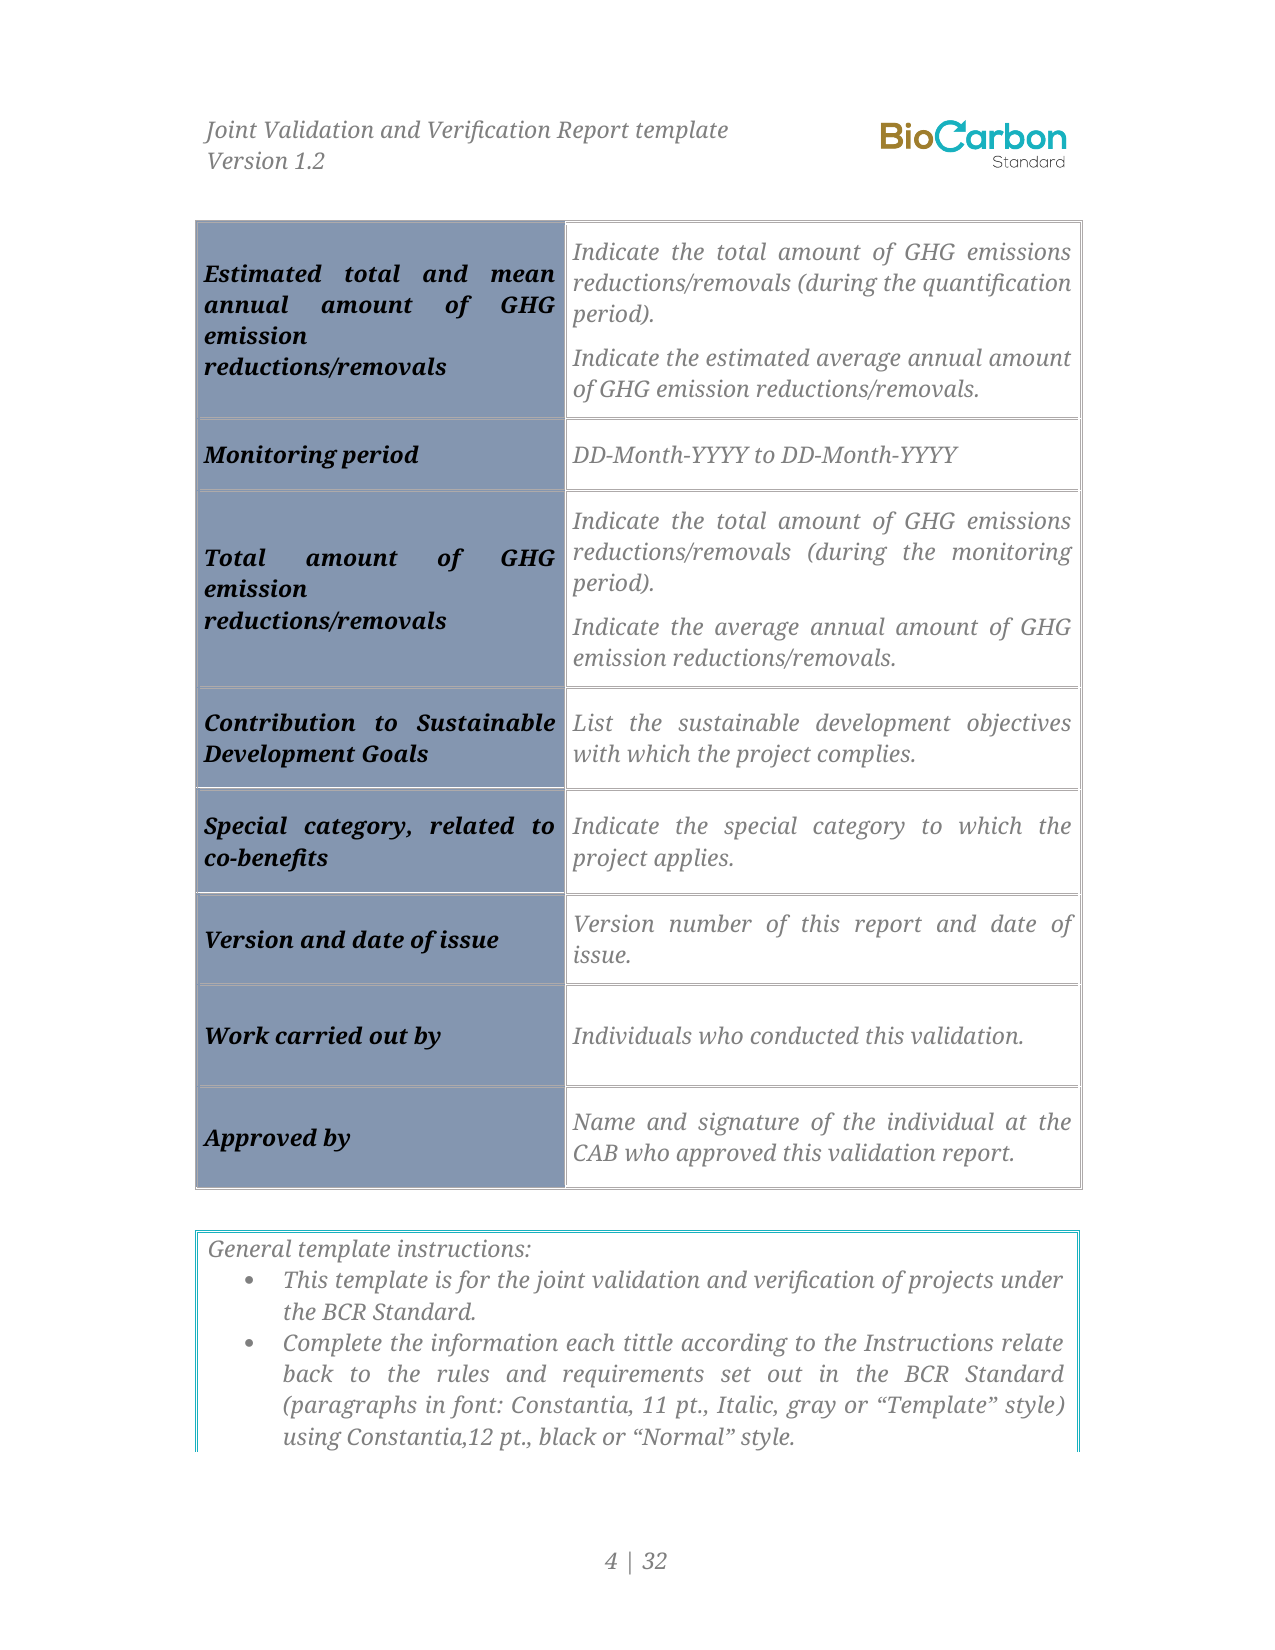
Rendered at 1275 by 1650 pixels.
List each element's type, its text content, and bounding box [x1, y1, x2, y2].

table_cell Version and date of issue [198, 893, 564, 983]
table_cell Approved by [196, 1085, 565, 1187]
table_cell Name and signature of the individual at the CAB who approved this validation report. [565, 1085, 1082, 1187]
table_cell Individuals who conducted this validation. [565, 983, 1082, 1085]
table_cell List the sustainable development objectives with which the project complies. [565, 686, 1082, 787]
table_cell Indicate the special category to which the project applies. [567, 788, 1080, 892]
table_cell Special category, related to co-benefits [198, 788, 564, 892]
table_cell Estimated total and mean annual amount of GHG emission reductions/removals [198, 223, 565, 417]
table_cell Complete the information each tittle according to the Instructions relate back to the rules and requirements set out in the BCR Standard (paragraphs in font: Constantia, 11 pt., Italic, gray or “Template” style) using Constantia,12 pt., black or “Normal” style. [198, 1327, 1077, 1452]
table_cell DD-Month-YYYY to DD-Month-YYYY [567, 417, 1080, 489]
table_header General template instructions: [198, 1233, 1077, 1264]
table_cell Contribution to Sustainable Development Goals [196, 686, 565, 787]
table_cell Version number of this report and date of issue. [567, 893, 1080, 983]
table_cell Indicate the total amount of GHG emissions reductions/removals (during the quantification period). Indicate the estimated average annual amount of GHG emission reductions/removals. [565, 223, 1080, 417]
table_cell Monitoring period [198, 417, 564, 489]
table_cell This template is for the joint validation and verification of projects under the BCR Standard. [198, 1265, 1077, 1327]
table_cell Indicate the total amount of GHG emissions reductions/removals (during the monitoring period). Indicate the average annual amount of GHG emission reductions/removals. [565, 489, 1082, 686]
picture [880, 99, 1068, 177]
table_cell Work carried out by [196, 983, 565, 1085]
table_cell Total amount of GHG emission reductions/removals [196, 489, 565, 686]
